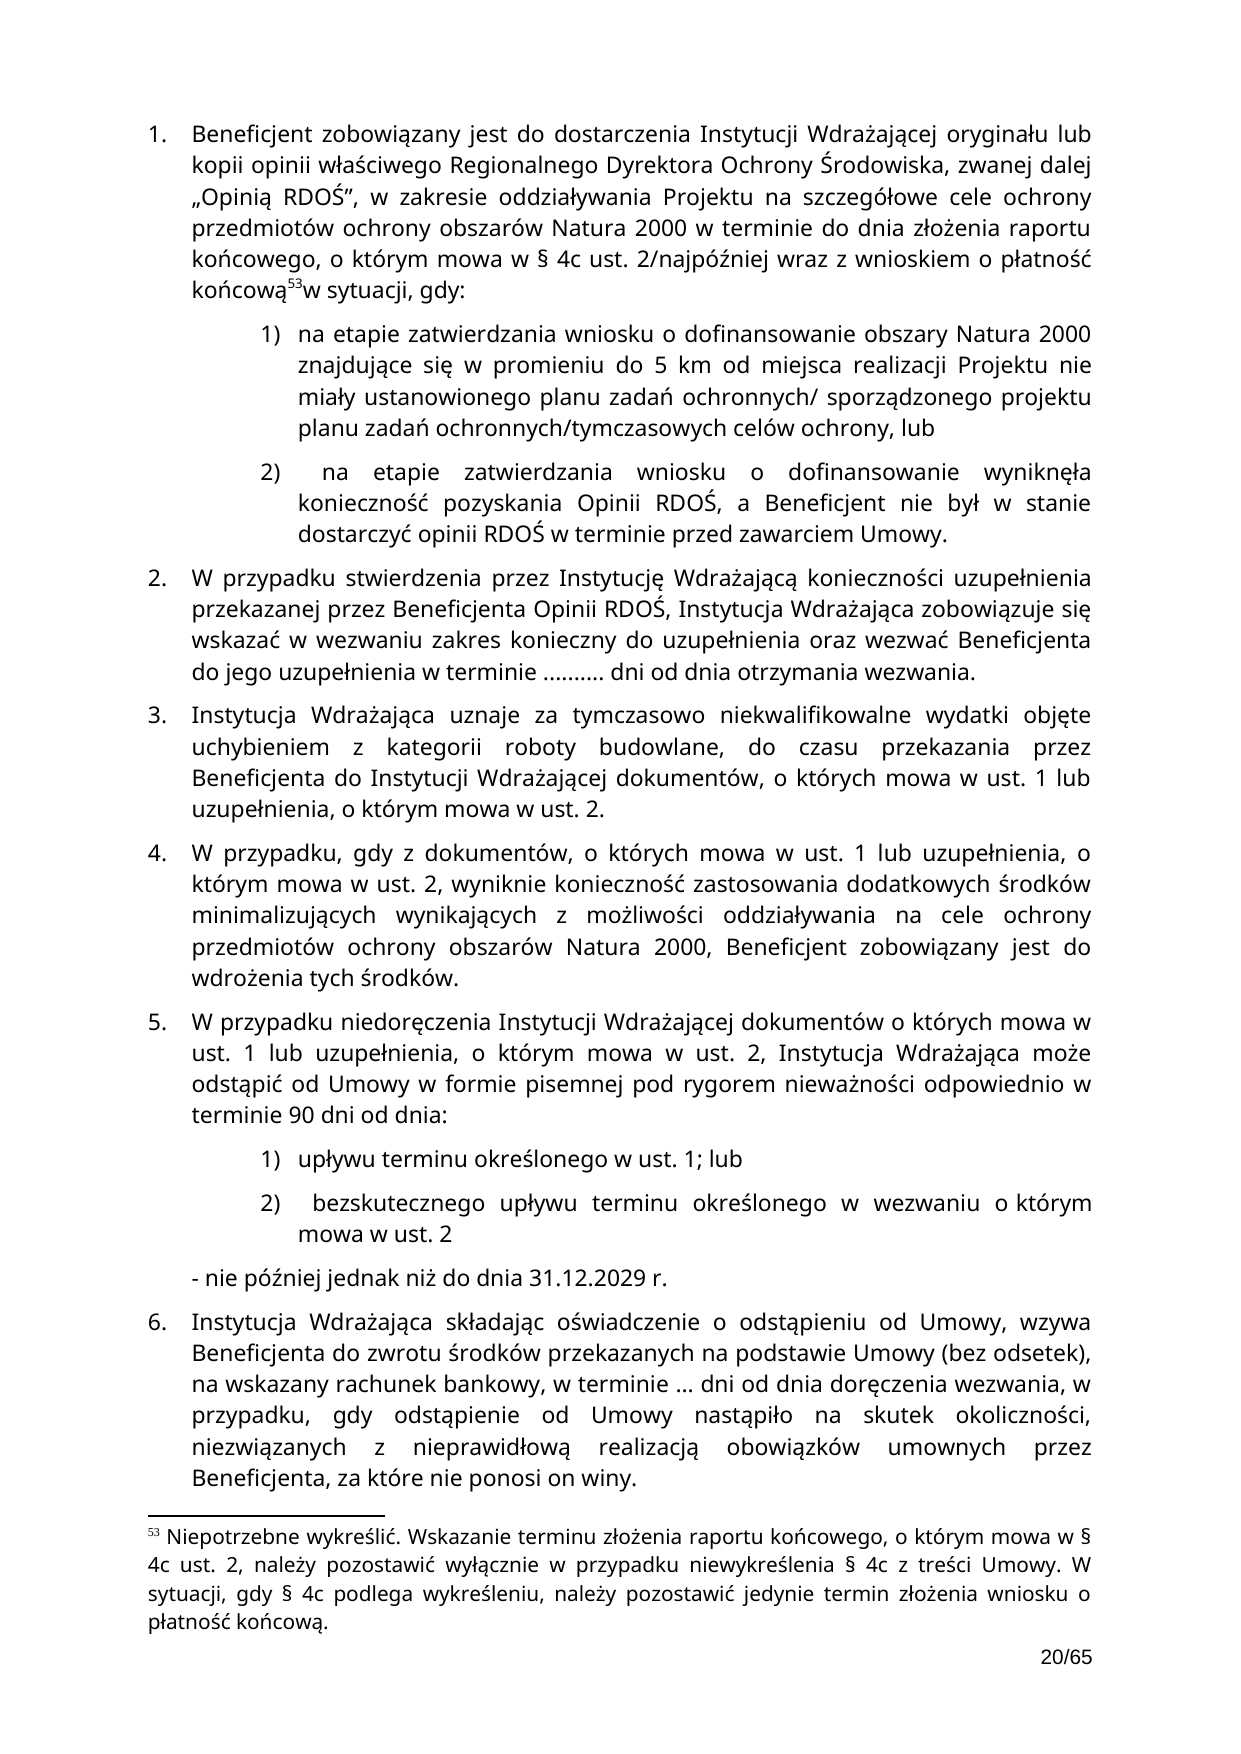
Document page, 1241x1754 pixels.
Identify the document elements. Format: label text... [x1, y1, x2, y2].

list na etapie zatwierdzania wniosku o dofinansowanie obszary Natura 2000 znajdujące się w promieniu do 5 km od miejsca realizacji Projektu nie miały ustanowionego planu zadań ochronnych/ sporządzonego projektu planu zadań ochronnych/tymczasowych celów ochrony, lub [260, 318, 1092, 443]
list na etapie zatwierdzania wniosku o dofinansowanie wyniknęła konieczność pozyskania Opinii RDOŚ, a Beneficjent nie był w stanie dostarczyć opinii RDOŚ w terminie przed zawarciem Umowy. [260, 456, 1092, 549]
list bezskutecznego upływu terminu określonego w wezwaniu o którym mowa w ust. 2 [260, 1187, 1092, 1249]
list W przypadku stwierdzenia przez Instytucję Wdrażającą konieczności uzupełnienia przekazanej przez Beneficjenta Opinii RDOŚ, Instytucja Wdrażająca zobowiązuje się wskazać w wezwaniu zakres konieczny do uzupełnienia oraz wezwać Beneficjenta do jego uzupełnienia w terminie .......... dni od dnia otrzymania wezwania. [148, 562, 1092, 687]
list Instytucja Wdrażająca składając oświadczenie o odstąpieniu od Umowy, wzywa Beneficjenta do zwrotu środków przekazanych na podstawie Umowy (bez odsetek), na wskazany rachunek bankowy, w terminie … dni od dnia doręczenia wezwania, w przypadku, gdy odstąpienie od Umowy nastąpiło na skutek okoliczności, niezwiązanych z nieprawidłową realizacją obowiązków umownych przez Beneficjenta, za które nie ponosi on winy. [148, 1306, 1092, 1493]
list Beneficjent zobowiązany jest do dostarczenia Instytucji Wdrażającej oryginału lub kopii opinii właściwego Regionalnego Dyrektora Ochrony Środowiska, zwanej dalej „Opinią RDOŚ”, w zakresie oddziaływania Projektu na szczegółowe cele ochrony przedmiotów ochrony obszarów Natura 2000 w terminie do dnia złożenia raportu końcowego, o którym mowa w § 4c ust. 2/najpóźniej wraz z wnioskiem o płatność końcowąw sytuacji, gdy: [148, 118, 1092, 306]
list upływu terminu określonego w ust. 1; lub [260, 1143, 1092, 1174]
list W przypadku niedoręczenia Instytucji Wdrażającej dokumentów o których mowa w ust. 1 lub uzupełnienia, o którym mowa w ust. 2, Instytucja Wdrażająca może odstąpić od Umowy w formie pisemnej pod rygorem nieważności odpowiednio w terminie 90 dni od dnia: [148, 1006, 1092, 1131]
text - nie później jednak niż do dnia 31.12.2029 r. [148, 1262, 1092, 1293]
list Instytucja Wdrażająca uznaje za tymczasowo niekwalifikowalne wydatki objęte uchybieniem z kategorii roboty budowlane, do czasu przekazania przez Beneficjenta do Instytucji Wdrażającej dokumentów, o których mowa w ust. 1 lub uzupełnienia, o którym mowa w ust. 2. [148, 699, 1092, 824]
list W przypadku, gdy z dokumentów, o których mowa w ust. 1 lub uzupełnienia, o którym mowa w ust. 2, wyniknie konieczność zastosowania dodatkowych środków minimalizujących wynikających z możliwości oddziaływania na cele ochrony przedmiotów ochrony obszarów Natura 2000, Beneficjent zobowiązany jest do wdrożenia tych środków. [148, 837, 1092, 993]
